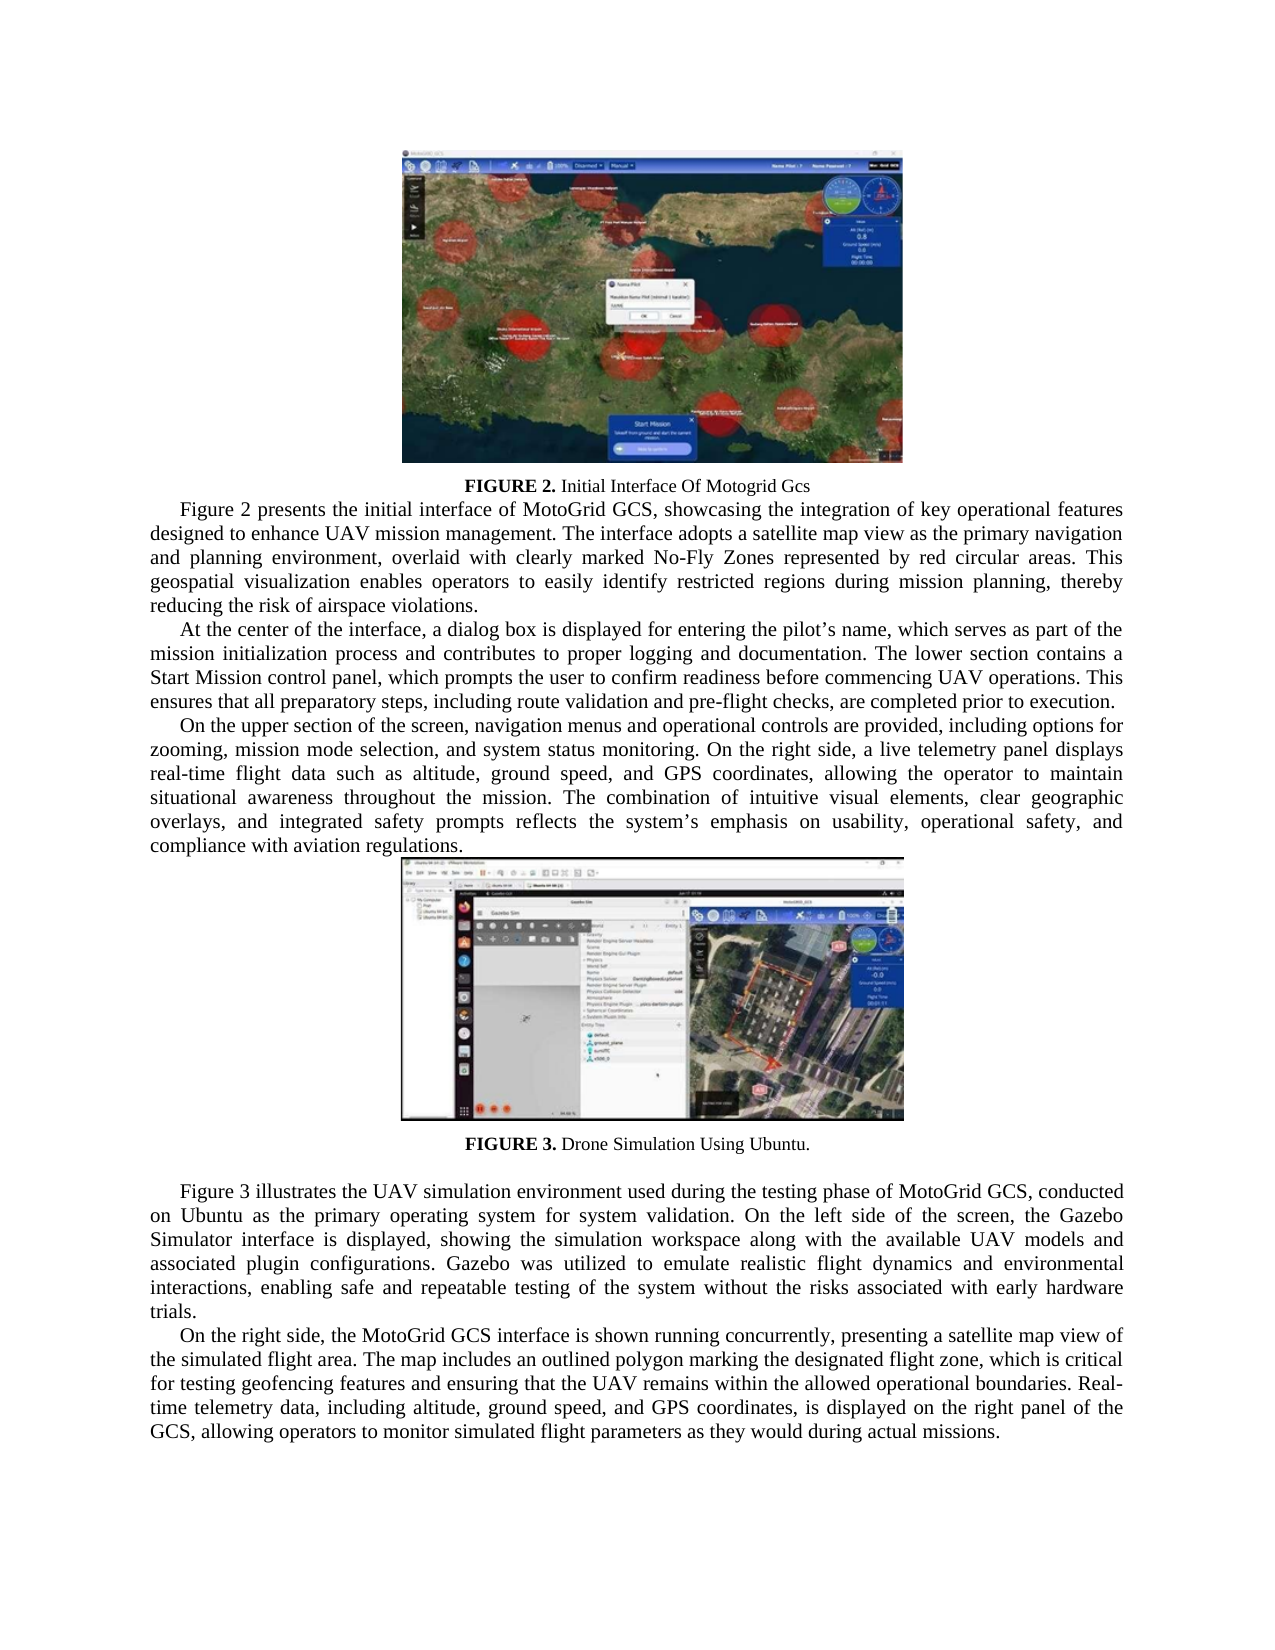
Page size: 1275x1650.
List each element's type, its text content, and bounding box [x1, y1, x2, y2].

text Figure 2 presents the initial interface of MotoGrid GCS, showcasing the integration of key operational features designed to enhance UAV mission management. The interface adopts a satellite map view as the primary navigation and planning environment, overlaid with clearly marked No-Fly Zones represented by red circular areas. This geospatial visualization enables operators to easily identify restricted regions during mission planning, thereby reducing the risk of airspace violations. [150, 497, 1125, 617]
text FIGURE 3. Drone Simulation Using Ubuntu. [150, 1133, 1125, 1155]
picture [402, 150, 903, 463]
text FIGURE 2. Initial Interface Of Motogrid Gcs [150, 475, 1125, 497]
picture [400, 857, 904, 1121]
text On the right side, the MotoGrid GCS interface is shown running concurrently, presenting a satellite map view of the simulated flight area. The map includes an outlined polygon marking the designated flight zone, which is critical for testing geofencing features and ensuring that the UAV remains within the allowed operational boundaries. Real-time telemetry data, including altitude, ground speed, and GPS coordinates, is displayed on the right panel of the GCS, allowing operators to monitor simulated flight parameters as they would during actual missions. [150, 1323, 1125, 1443]
text At the center of the interface, a dialog box is displayed for entering the pilot’s name, which serves as part of the mission initialization process and contributes to proper logging and documentation. The lower section contains a Start Mission control panel, which prompts the user to confirm readiness before commencing UAV operations. This ensures that all preparatory steps, including route validation and pre-flight checks, are completed prior to execution. [150, 617, 1125, 713]
text Figure 3 illustrates the UAV simulation environment used during the testing phase of MotoGrid GCS, conducted on Ubuntu as the primary operating system for system validation. On the left side of the screen, the Gazebo Simulator interface is displayed, showing the simulation workspace along with the available UAV models and associated plugin configurations. Gazebo was utilized to emulate realistic flight dynamics and environmental interactions, enabling safe and repeatable testing of the system without the risks associated with early hardware trials. [150, 1179, 1125, 1323]
text On the upper section of the screen, navigation menus and operational controls are provided, including options for zooming, mission mode selection, and system status monitoring. On the right side, a live telemetry panel displays real-time flight data such as altitude, ground speed, and GPS coordinates, allowing the operator to maintain situational awareness throughout the mission. The combination of intuitive visual elements, clear geographic overlays, and integrated safety prompts reflects the system’s emphasis on usability, operational safety, and compliance with aviation regulations. [150, 713, 1125, 857]
